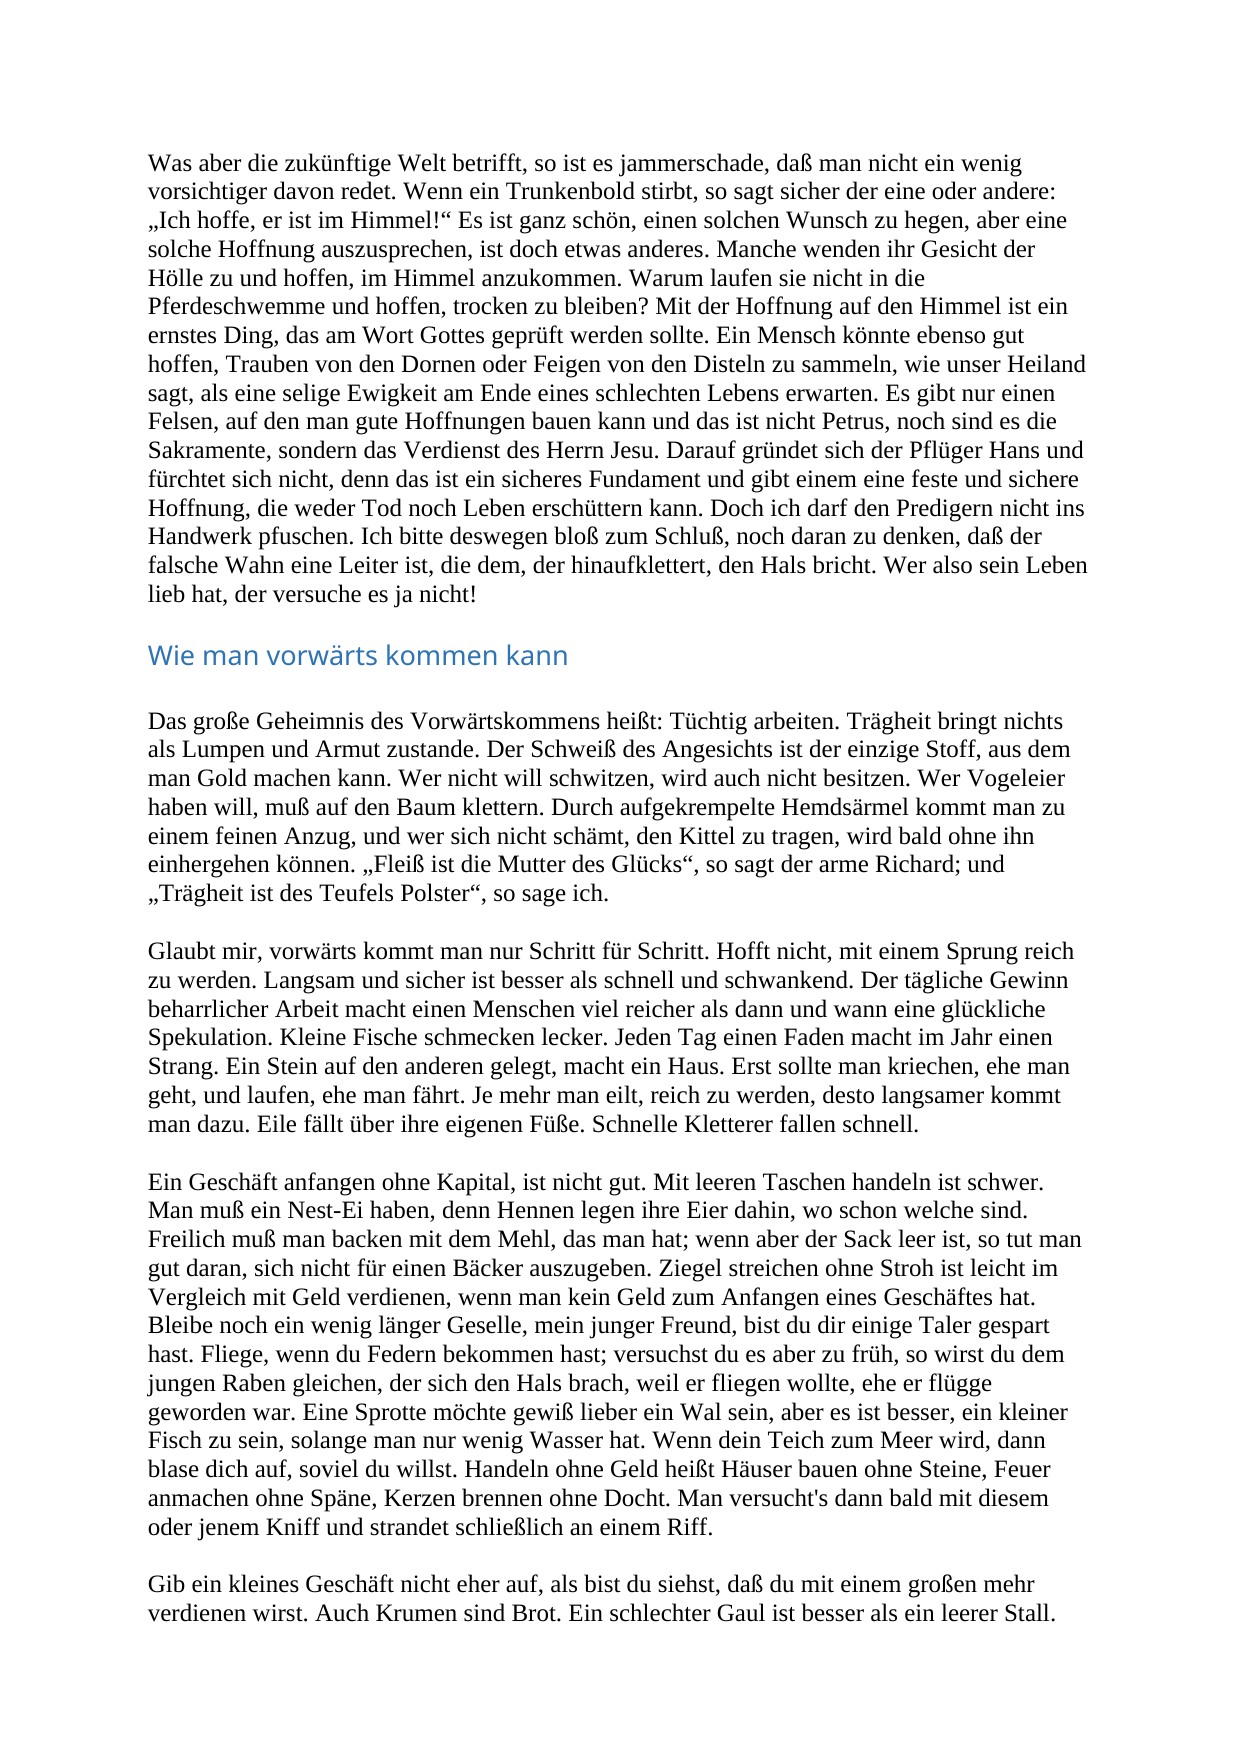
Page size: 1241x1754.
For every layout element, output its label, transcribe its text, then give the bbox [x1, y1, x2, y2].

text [148, 1569, 1093, 1627]
text Was aber die zukünftige Welt betrifft, so ist es jammerschade, daß man nicht ein wenig vorsichtiger davon redet. Wenn ein Trunkenbold stirbt, so sagt sicher der eine oder andere: „Ich hoffe, er ist im Himmel!“ Es ist ganz schön, einen solchen Wunsch zu hegen, aber eine solche Hoffnung auszusprechen, ist doch etwas anderes. Manche wenden ihr Gesicht der Hölle zu und hoffen, im Himmel anzukommen. Warum laufen sie nicht in die Pferdeschwemme und hoffen, trocken zu bleiben? Mit der Hoffnung auf den Himmel ist ein ernstes Ding, das am Wort Gottes geprüft werden sollte. Ein Mensch könnte ebenso gut hoffen, Trauben von den Dornen oder Feigen von den Disteln zu sammeln, wie unser Heiland sagt, als eine selige Ewigkeit am Ende eines schlechten Lebens erwarten. Es gibt nur einen Felsen, auf den man gute Hoffnungen bauen kann und das ist nicht Petrus, noch sind es die Sakramente, sondern das Verdienst des Herrn Jesu. Darauf gründet sich der Pflüger Hans und fürchtet sich nicht, denn das ist ein sicheres Fundament und gibt einem eine feste und sichere Hoffnung, die weder Tod noch Leben erschüttern kann. Doch ich darf den Predigern nicht ins Handwerk pfuschen. Ich bitte deswegen bloß zum Schluß, noch daran zu denken, daß der falsche Wahn eine Leiter ist, die dem, der hinaufklettert, den Hals bricht. Wer also sein Leben lieb hat, der versuche es ja nicht! [148, 148, 1093, 608]
text Glaubt mir, vorwärts kommt man nur Schritt für Schritt. Hofft nicht, mit einem Sprung reich zu werden. Langsam und sicher ist besser als schnell und schwankend. Der tägliche Gewinn beharrlicher Arbeit macht einen Menschen viel reicher als dann und wann eine glückliche Spekulation. Kleine Fische schmecken lecker. Jeden Tag einen Faden macht im Jahr einen Strang. Ein Stein auf den anderen gelegt, macht ein Haus. Erst sollte man kriechen, ehe man geht, und laufen, ehe man fährt. Je mehr man eilt, reich zu werden, desto langsamer kommt man dazu. Eile fällt über ihre eigenen Füße. Schnelle Kletterer fallen schnell. [148, 936, 1093, 1137]
text Das große Geheimnis des Vorwärtskommens heißt: Tüchtig arbeiten. Trägheit bringt nichts als Lumpen und Armut zustande. Der Schweiß des Angesichts ist der einzige Stoff, aus dem man Gold machen kann. Wer nicht will schwitzen, wird auch nicht besitzen. Wer Vogeleier haben will, muß auf den Baum klettern. Durch aufgekrempelte Hemdsärmel kommt man zu einem feinen Anzug, und wer sich nicht schämt, den Kittel zu tragen, wird bald ohne ihn einhergehen können. „Fleiß ist die Mutter des Glücks“, so sagt der arme Richard; und „Trägheit ist des Teufels Polster“, so sage ich. [148, 706, 1093, 907]
subtitle Wie man vorwärts kommen kann [148, 637, 1093, 674]
text Ein Geschäft anfangen ohne Kapital, ist nicht gut. Mit leeren Taschen handeln ist schwer. Man muß ein Nest-Ei haben, denn Hennen legen ihre Eier dahin, wo schon welche sind. Freilich muß man backen mit dem Mehl, das man hat; wenn aber der Sack leer ist, so tut man gut daran, sich nicht für einen Bäcker auszugeben. Ziegel streichen ohne Stroh ist leicht im Vergleich mit Geld verdienen, wenn man kein Geld zum Anfangen eines Geschäftes hat. Bleibe noch ein wenig länger Geselle, mein junger Freund, bist du dir einige Taler gespart hast. Fliege, wenn du Federn bekommen hast; versuchst du es aber zu früh, so wirst du dem jungen Raben gleichen, der sich den Hals brach, weil er fliegen wollte, ehe er flügge geworden war. Eine Sprotte möchte gewiß lieber ein Wal sein, aber es ist besser, ein kleiner Fisch zu sein, solange man nur wenig Wasser hat. Wenn dein Teich zum Meer wird, dann blase dich auf, soviel du willst. Handeln ohne Geld heißt Häuser bauen ohne Steine, Feuer anmachen ohne Späne, Kerzen brennen ohne Docht. Man versucht's dann bald mit diesem oder jenem Kniff und strandet schließlich an einem Riff. [148, 1167, 1093, 1540]
